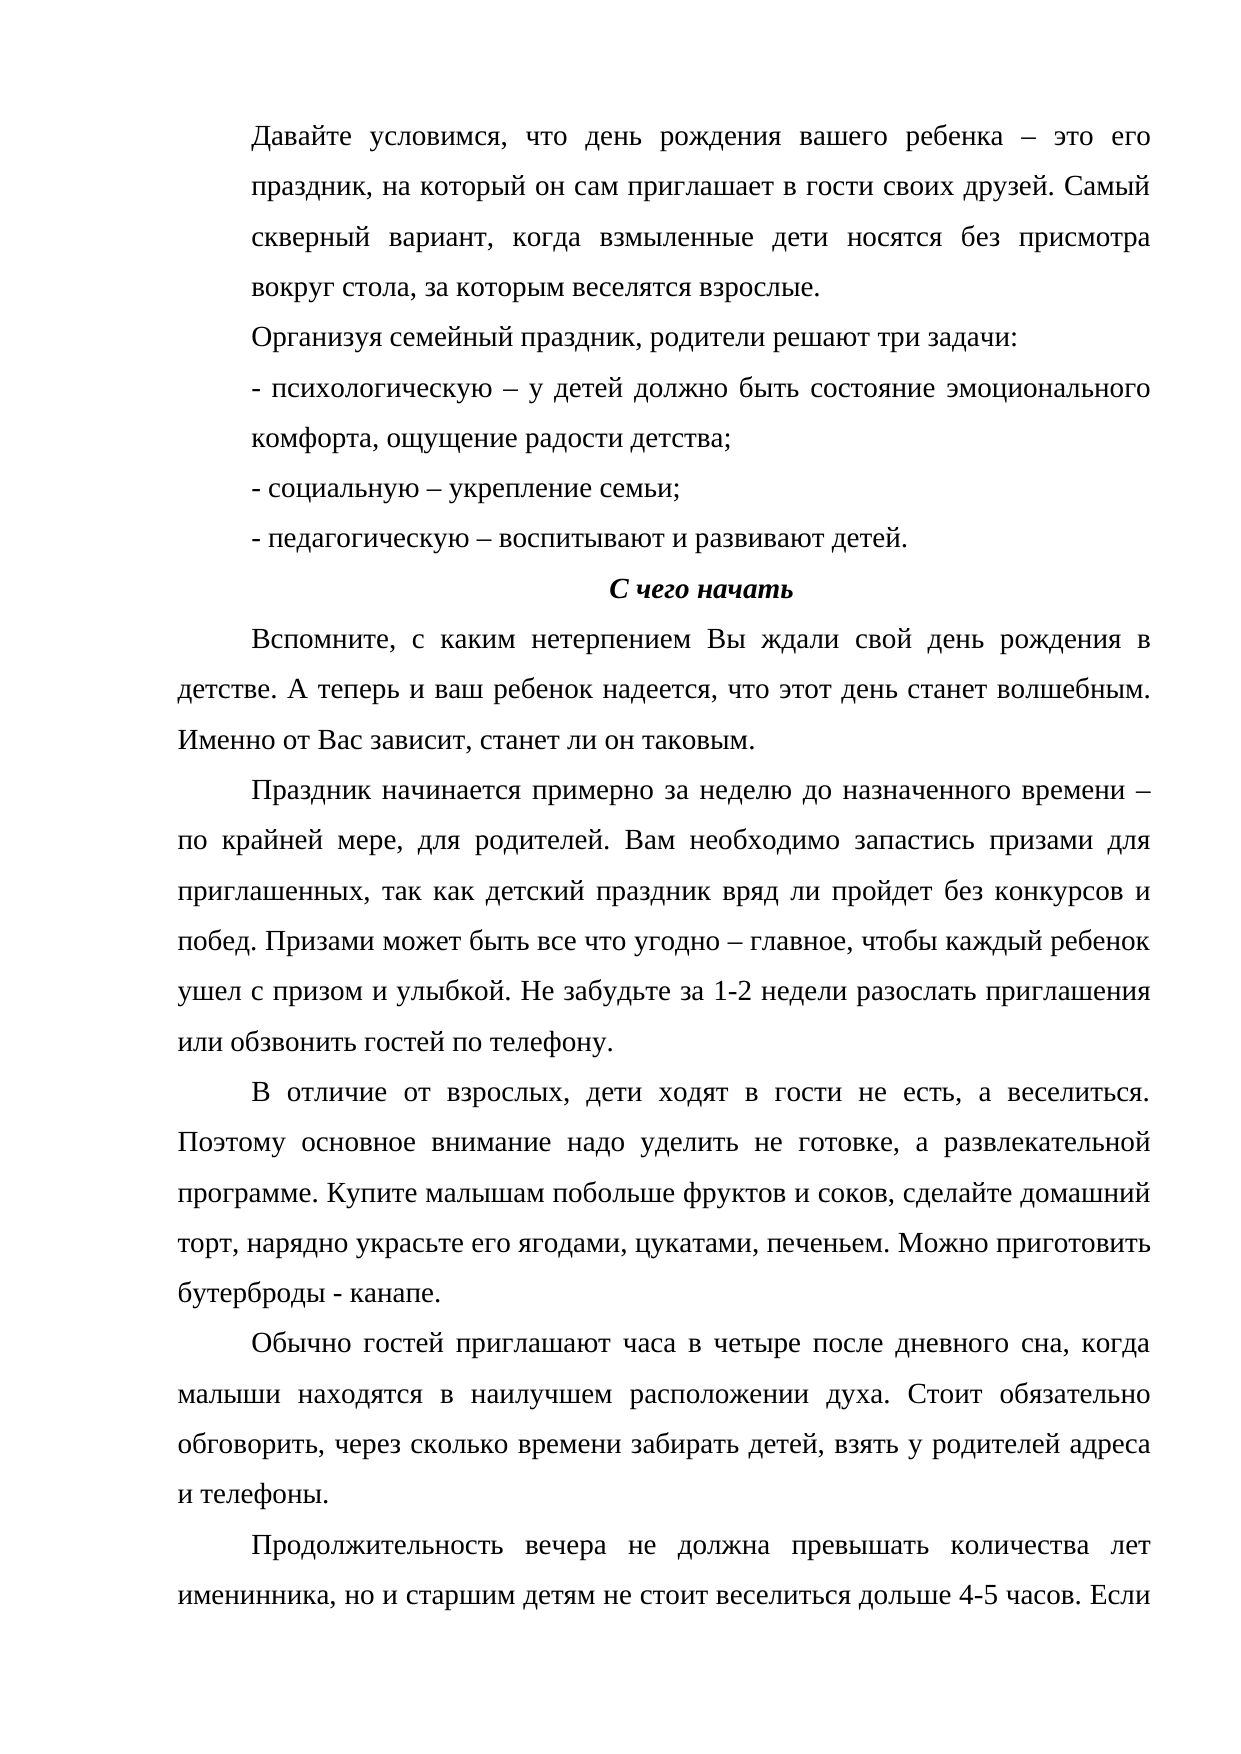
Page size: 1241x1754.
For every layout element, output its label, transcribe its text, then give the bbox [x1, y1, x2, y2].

text Давайте условимся, что день рождения вашего ребенка – это его праздник, на который он сам приглашает в гости своих друзей. Самый скверный вариант, когда взмыленные дети носятся без присмотра вокруг стола, за которым веселятся взрослые. [251, 118, 1152, 303]
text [177, 1527, 1152, 1611]
text Вспомните, с каким нетерпением Вы ждали свой день рождения в детстве. А теперь и ваш ребенок надеется, что этот день станет волшебным. Именно от Вас зависит, станет ли он таковым. [177, 621, 1152, 755]
text Обычно гостей приглашают часа в четыре после дневного сна, когда малыши находятся в наилучшем расположении духа. Стоит обязательно обговорить, через сколько времени забирать детей, взять у родителей адреса и телефоны. [177, 1326, 1152, 1510]
text С чего начать [251, 571, 1152, 604]
text Праздник начинается примерно за неделю до назначенного времени – по крайней мере, для родителей. Вам необходимо запастись призами для приглашенных, так как детский праздник вряд ли пройдет без конкурсов и побед. Призами может быть все что угодно – главное, чтобы каждый ребенок ушел с призом и улыбкой. Не забудьте за 1-2 недели разослать приглашения или обзвонить гостей по телефону. [177, 772, 1152, 1057]
text - социальную – укрепление семьи; [251, 470, 1152, 504]
text - педагогическую – воспитывают и развивают детей. [251, 521, 1152, 554]
text - психологическую – у детей должно быть состояние эмоционального комфорта, ощущение радости детства; [251, 370, 1152, 453]
text В отличие от взрослых, дети ходят в гости не есть, а веселиться. Поэтому основное внимание надо уделить не готовке, а развлекательной программе. Купите малышам побольше фруктов и соков, сделайте домашний торт, нарядно украсьте его ягодами, цукатами, печеньем. Можно приготовить бутерброды - канапе. [177, 1074, 1152, 1309]
text Организуя семейный праздник, родители решают три задачи: [251, 319, 1152, 353]
